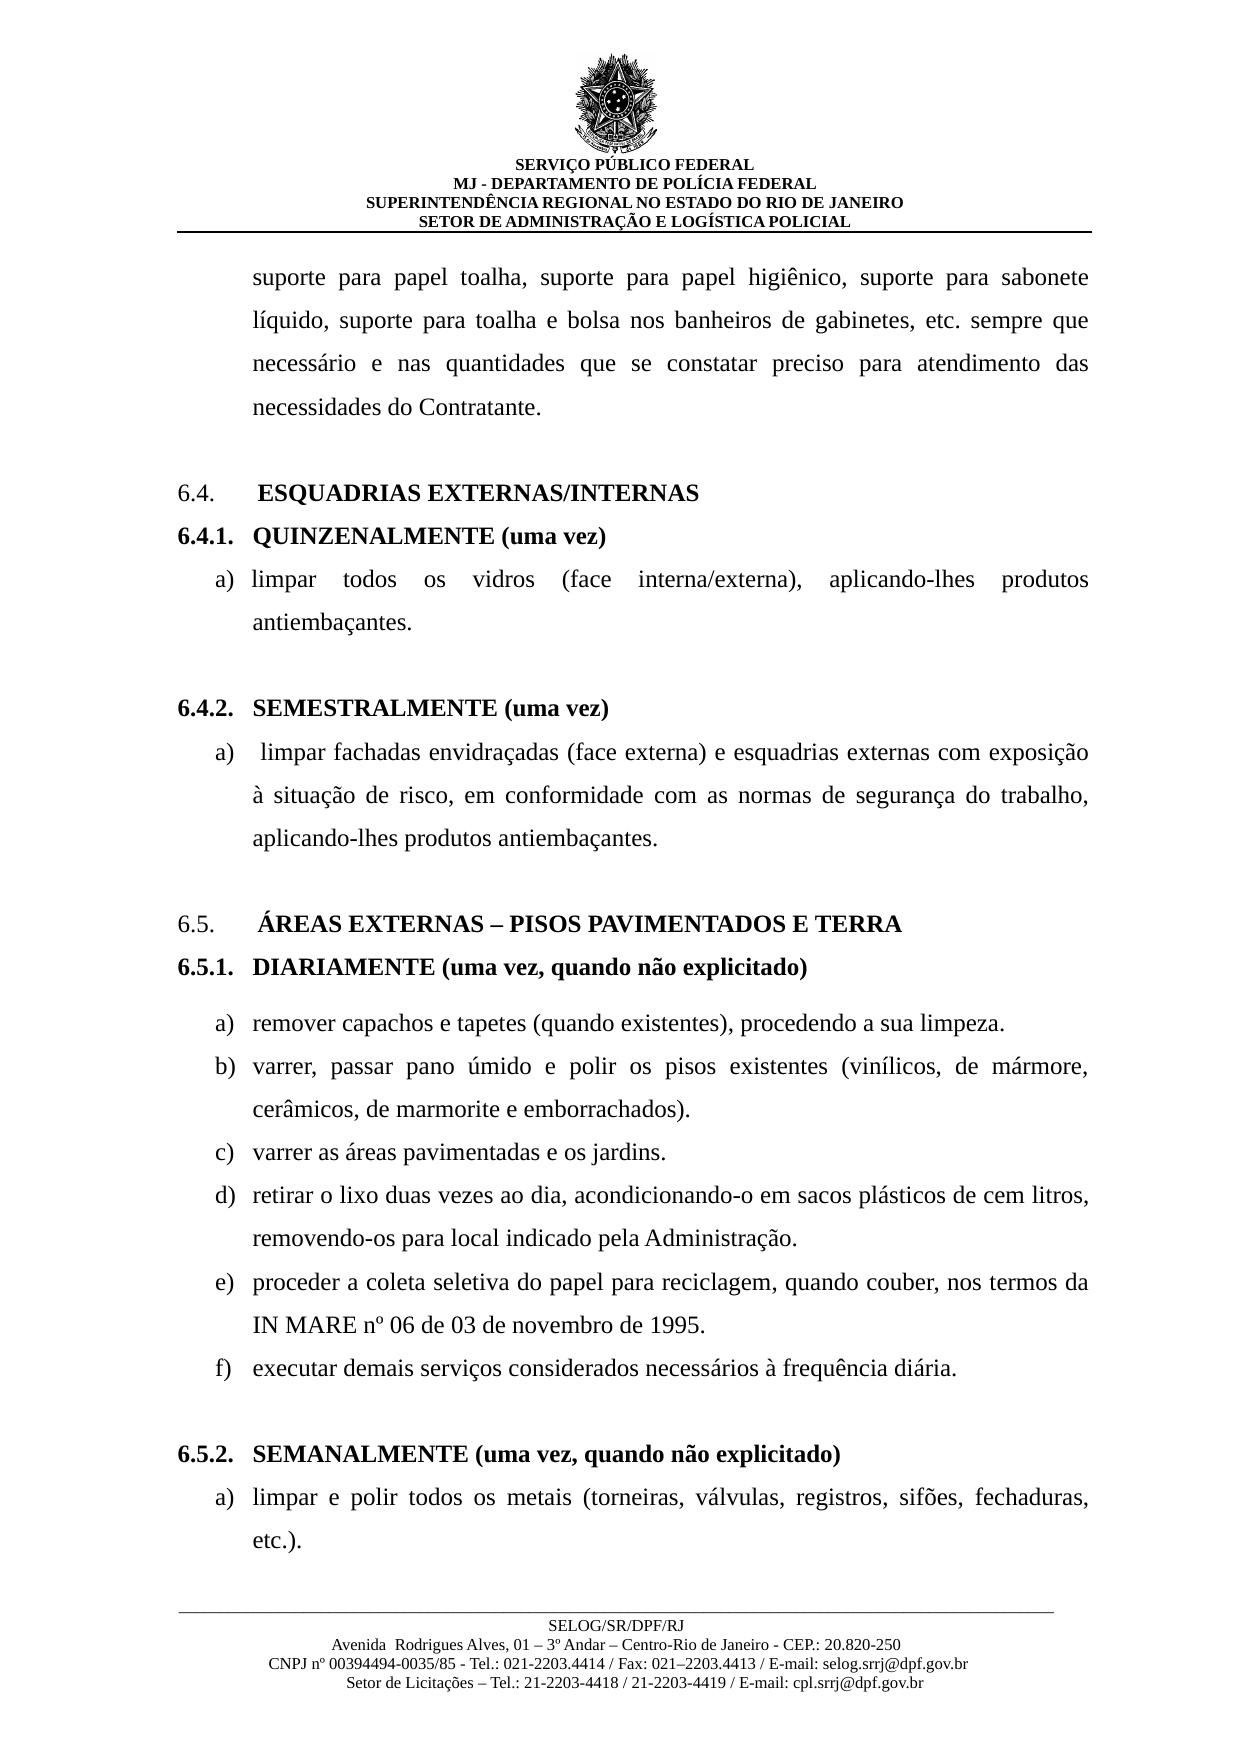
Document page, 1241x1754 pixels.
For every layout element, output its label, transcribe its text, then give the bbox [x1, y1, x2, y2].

list proceder a coleta seletiva do papel para reciclagem, quando couber, nos termos da IN MARE nº 06 de 03 de novembro de 1995. [215, 1267, 1090, 1338]
list ESQUADRIAS EXTERNAS/INTERNAS [177, 478, 1090, 507]
list DIARIAMENTE (uma vez, quando não explicitado) [177, 952, 1090, 981]
list ÁREAS EXTERNAS – PISOS PAVIMENTADOS E TERRA [177, 909, 1090, 938]
list executar demais serviços considerados necessários à frequência diária. [215, 1353, 1090, 1382]
list varrer, passar pano úmido e polir os pisos existentes (vinílicos, de mármore, cerâmicos, de marmorite e emborrachados). [215, 1051, 1090, 1123]
list SEMESTRALMENTE (uma vez) [177, 693, 1090, 722]
list limpar todos os vidros (face interna/externa), aplicando-lhes produtos antiembaçantes. [215, 564, 1090, 636]
list limpar fachadas envidraçadas (face externa) e esquadrias externas com exposição à situação de risco, em conformidade com as normas de segurança do trabalho, aplicando-lhes produtos antiembaçantes. [215, 737, 1090, 852]
list remover capachos e tapetes (quando existentes), procedendo a sua limpeza. [215, 1008, 1090, 1037]
list limpar e polir todos os metais (torneiras, válvulas, registros, sifões, fechaduras, etc.). [215, 1482, 1090, 1554]
picture [574, 53, 658, 155]
list QUINZENALMENTE (uma vez) [177, 521, 1090, 550]
list retirar o lixo duas vezes ao dia, acondicionando-o em sacos plásticos de cem litros, removendo-os para local indicado pela Administração. [215, 1180, 1090, 1252]
list varrer as áreas pavimentadas e os jardins. [215, 1137, 1090, 1166]
list SEMANALMENTE (uma vez, quando não explicitado) [177, 1439, 1090, 1468]
